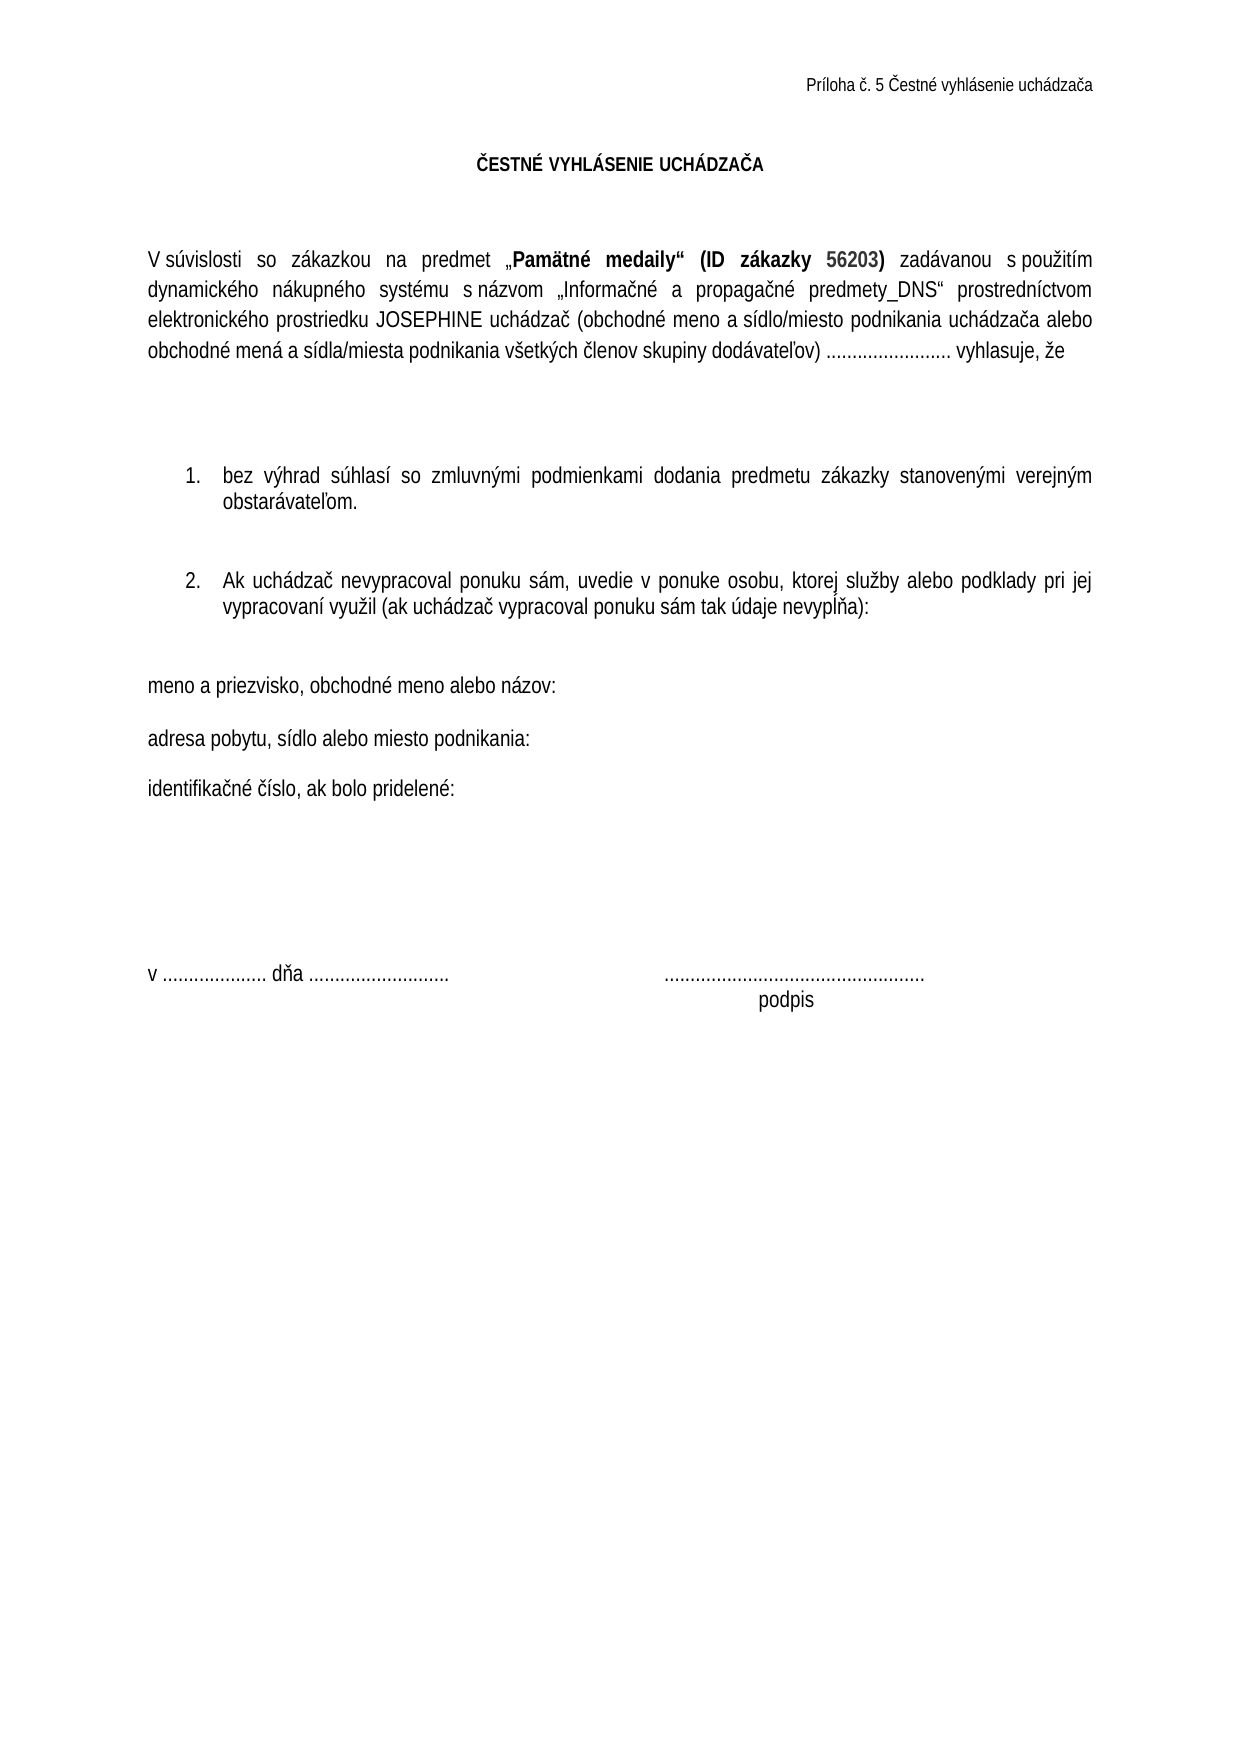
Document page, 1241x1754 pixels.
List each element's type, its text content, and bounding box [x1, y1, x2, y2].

text v .................... dňa ........................... .................................................. [148, 960, 1093, 986]
list bez výhrad súhlasí so zmluvnými podmienkami dodania predmetu zákazky stanovenými verejným obstarávateľom. [185, 462, 1093, 514]
text meno a priezvisko, obchodné meno alebo názov: [148, 672, 1093, 699]
text adresa pobytu, sídlo alebo miesto podnikania: [148, 725, 1093, 751]
text V súvislosti so zákazkou na predmet „Pamätné medaily“ (ID zákazky 56203) zadávanou s použitím dynamického nákupného systému s názvom „Informačné a propagačné predmety_DNS“ prostredníctvom elektronického prostriedku JOSEPHINE uchádzač (obchodné meno a sídlo/miesto podnikania uchádzača alebo obchodné mená a sídla/miesta podnikania všetkých členov skupiny dodávateľov) ........................ vyhlasuje, že [148, 246, 1093, 363]
text podpis [148, 986, 1093, 1013]
subtitle čestné vyhlásenie uchádzača [148, 148, 1093, 176]
list Ak uchádzač nevypracoval ponuku sám, uvedie v ponuke osobu, ktorej služby alebo podklady pri jej vypracovaní využil (ak uchádzač vypracoval ponuku sám tak údaje nevypĺňa): [185, 567, 1093, 620]
text identifikačné číslo, ak bolo pridelené: [148, 775, 1093, 802]
